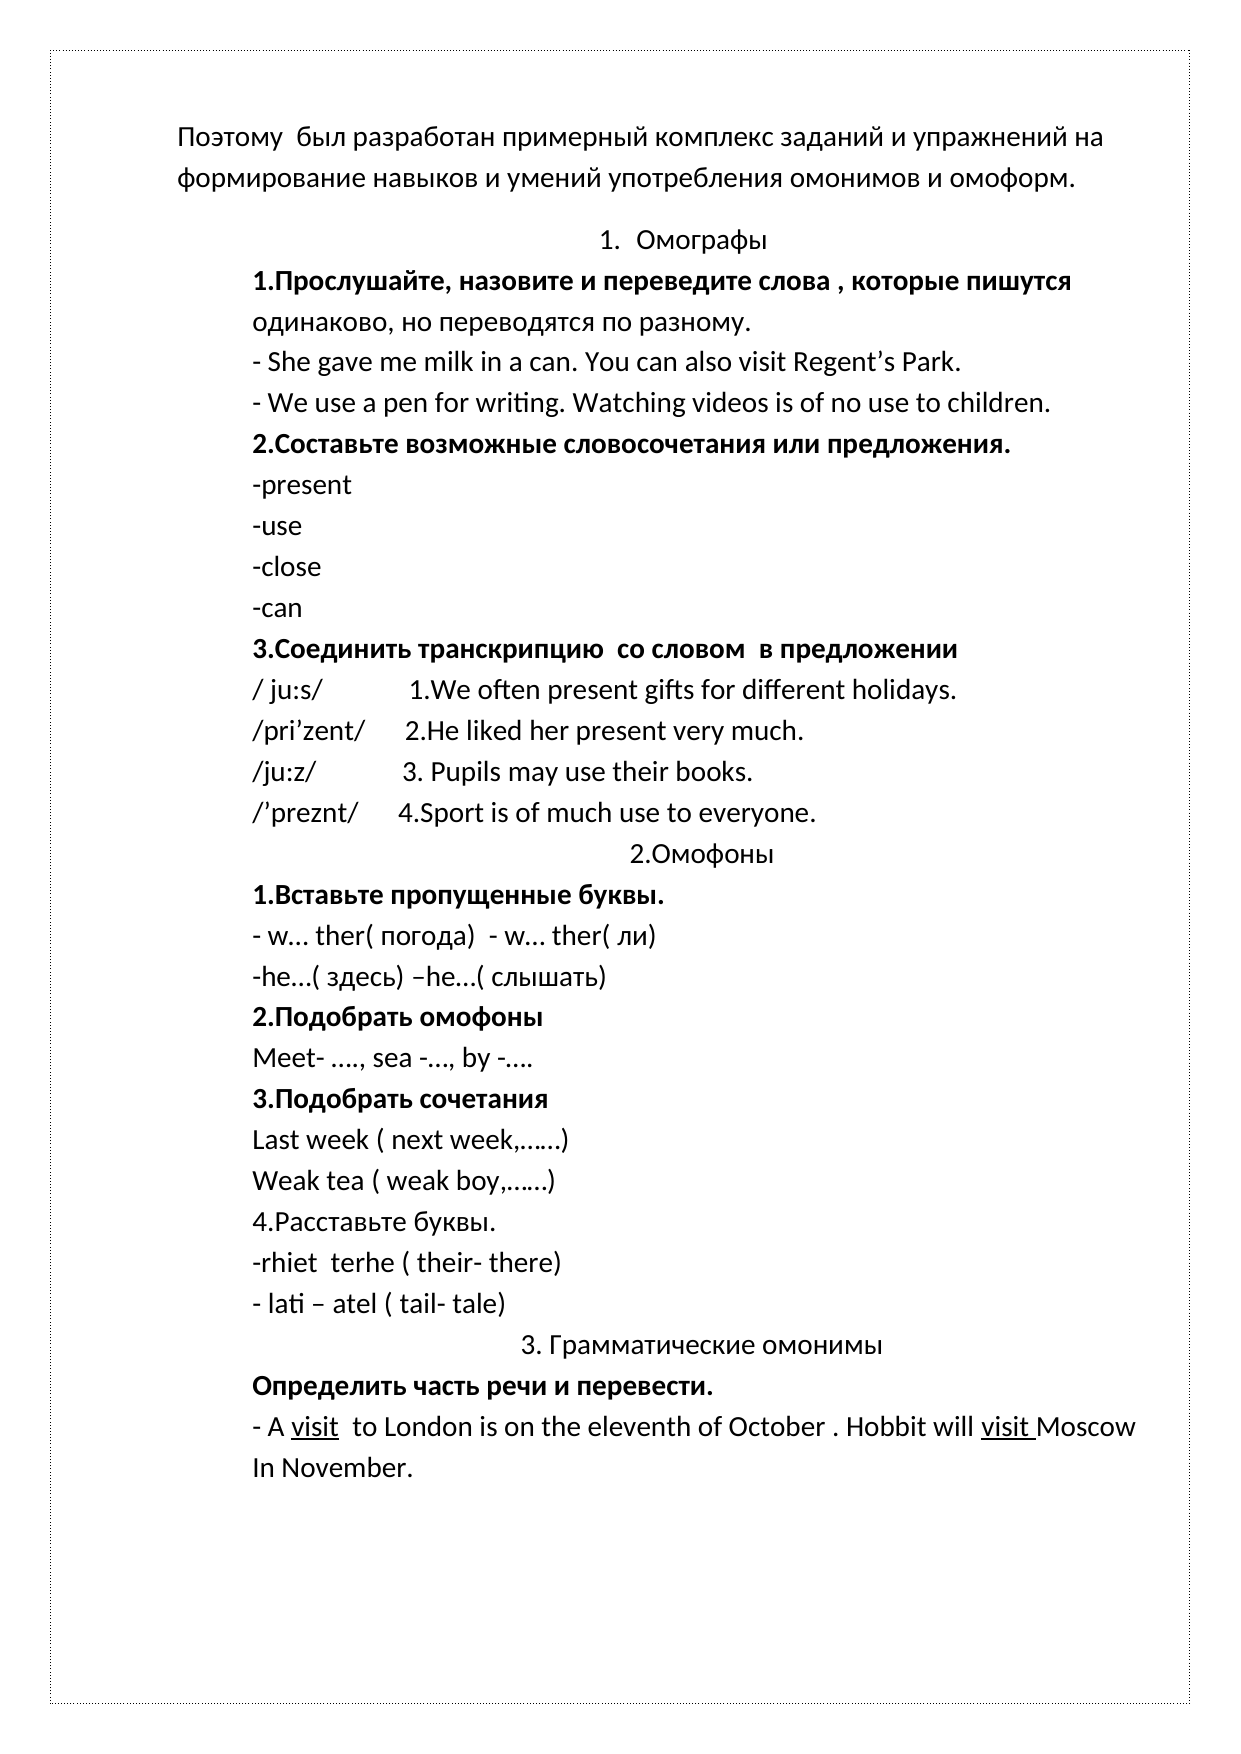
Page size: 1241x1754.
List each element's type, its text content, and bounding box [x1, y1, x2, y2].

list Омографы [214, 221, 1152, 256]
list -present [252, 466, 1152, 502]
list 2.Составьте возможные словосочетания или предложения. [252, 425, 1152, 461]
list Определить часть речи и перевести. [252, 1367, 1152, 1403]
list / ju:s/ 1.We often present gifts for different holidays. [252, 671, 1152, 707]
list /’preznt/ 4.Sport is of much use to everyone. [252, 794, 1152, 829]
list 1.Прослушайте, назовите и переведите слова , которые пишутся одинаково, но переводятся по разному. [252, 262, 1152, 338]
list 3.Подобрать сочетания [252, 1080, 1152, 1116]
list - w… ther( погода) - w… ther( ли) [252, 917, 1152, 952]
list Meet- …., sea -…, by -…. [252, 1039, 1152, 1075]
list -use [252, 507, 1152, 543]
list 4.Расставьте буквы. [252, 1203, 1152, 1239]
text Поэтому был разработан примерный комплекс заданий и упражнений на формирование навыков и умений употребления омонимов и омоформ. [177, 118, 1152, 194]
list - She gave me milk in a can. You can also visit Regent’s Park. [252, 343, 1152, 379]
list 1.Вставьте пропущенные буквы. [252, 876, 1152, 911]
list /pri’zent/ 2.He liked her present very much. [252, 712, 1152, 748]
list - lati – atel ( tail- tale) [252, 1285, 1152, 1321]
list 2.Подобрать омофоны [252, 998, 1152, 1034]
list -rhiet terhe ( their- there) [252, 1244, 1152, 1280]
list - A visit to London is on the eleventh of October . Hobbit will visit Moscow [252, 1408, 1152, 1443]
list 3. Грамматические омонимы [252, 1326, 1152, 1362]
list 2.Омофоны [252, 835, 1152, 870]
list Last week ( next week,……) [252, 1121, 1152, 1157]
list -close [252, 548, 1152, 584]
list -he…( здесь) –he…( слышать) [252, 958, 1152, 993]
list - We use a pen for writing. Watching videos is of no use to children. [252, 384, 1152, 420]
list Weak tea ( weak boy,……) [252, 1162, 1152, 1198]
list -can [252, 589, 1152, 625]
list 3.Соединить транскрипцию со словом в предложении [252, 630, 1152, 666]
list /ju:z/ 3. Pupils may use their books. [252, 753, 1152, 788]
list In November. [252, 1449, 1152, 1484]
